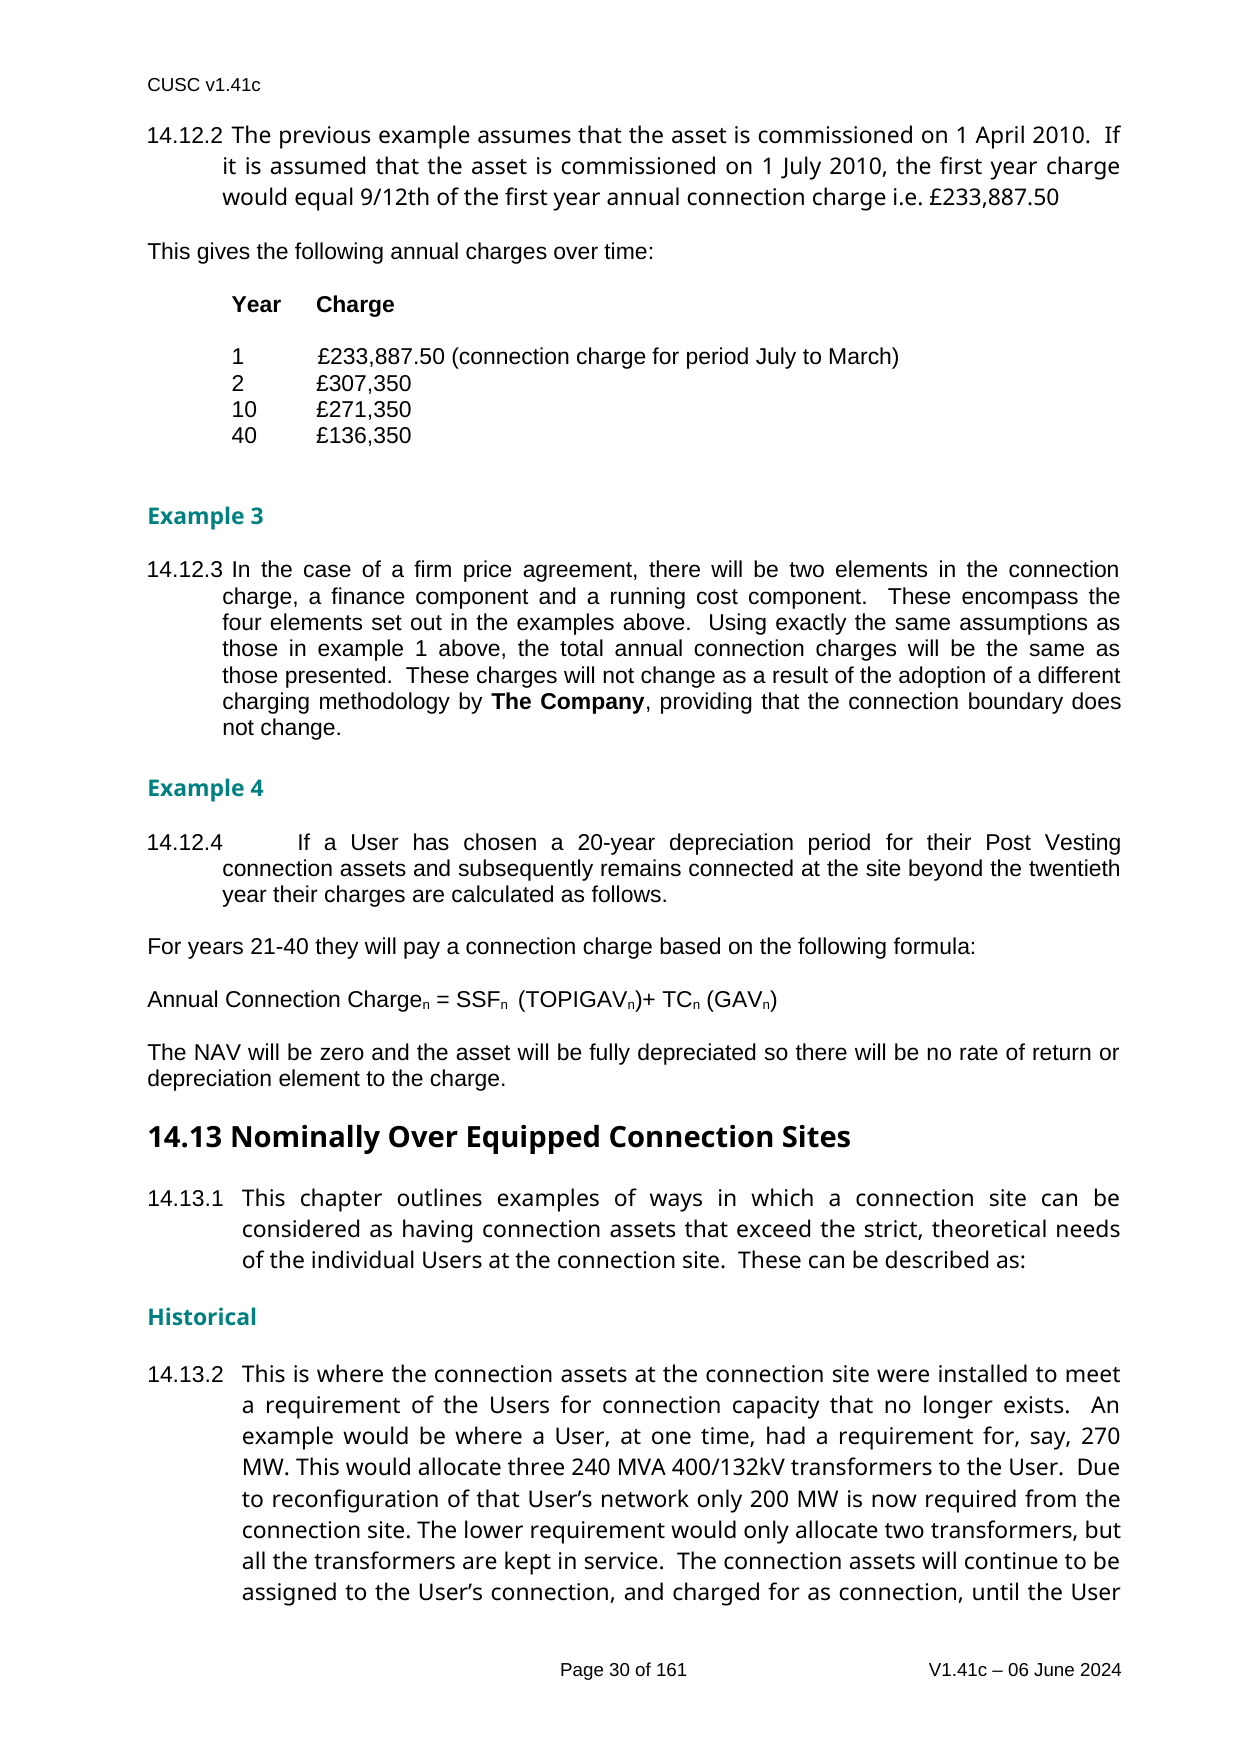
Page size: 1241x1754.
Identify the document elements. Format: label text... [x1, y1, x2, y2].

list If a User has chosen a 20-year depreciation period for their Post Vesting connection assets and subsequently remains connected at the site beyond the twentieth year their charges are calculated as follows. [184, 829, 1121, 908]
text The NAV will be zero and the asset will be fully depreciated so there will be no rate of return or depreciation element to the charge. [147, 1038, 1121, 1091]
subtitle Historical [147, 1301, 1121, 1332]
text This gives the following annual charges over time: [147, 238, 1121, 264]
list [147, 1358, 1121, 1608]
text Annual Connection Chargen = SSFn (TOPIGAVn)+ TCn (GAVn) [147, 986, 1121, 1012]
list This chapter outlines examples of ways in which a connection site can be considered as having connection assets that exceed the strict, theoretical needs of the individual Users at the connection site. These can be described as: [147, 1182, 1121, 1276]
text 10 £271,350 [231, 396, 1121, 422]
subtitle Example 4 [147, 772, 1121, 803]
text 1 £233,887.50 (connection charge for period July to March) [147, 343, 1121, 370]
text 40 £136,350 [231, 422, 1121, 449]
subtitle 14.13 Nominally Over Equipped Connection Sites [147, 1117, 1121, 1156]
text Year Charge [147, 291, 1121, 317]
text 2 £307,350 [231, 370, 1121, 396]
list In the case of a firm price agreement, there will be two elements in the connection charge, a finance component and a running cost component. These encompass the four elements set out in the examples above. Using exactly the same assumptions as those in example 1 above, the total annual connection charges will be the same as those presented. These charges will not change as a result of the adoption of a different charging methodology by The Company, providing that the connection boundary does not change. [184, 556, 1121, 741]
list The previous example assumes that the asset is commissioned on 1 April 2010. If it is assumed that the asset is commissioned on 1 July 2010, the first year charge would equal 9/12th of the first year annual connection charge i.e. £233,887.50 [184, 119, 1121, 212]
text For years 21-40 they will pay a connection charge based on the following formula: [147, 933, 1121, 959]
subtitle Example 3 [147, 499, 1121, 531]
